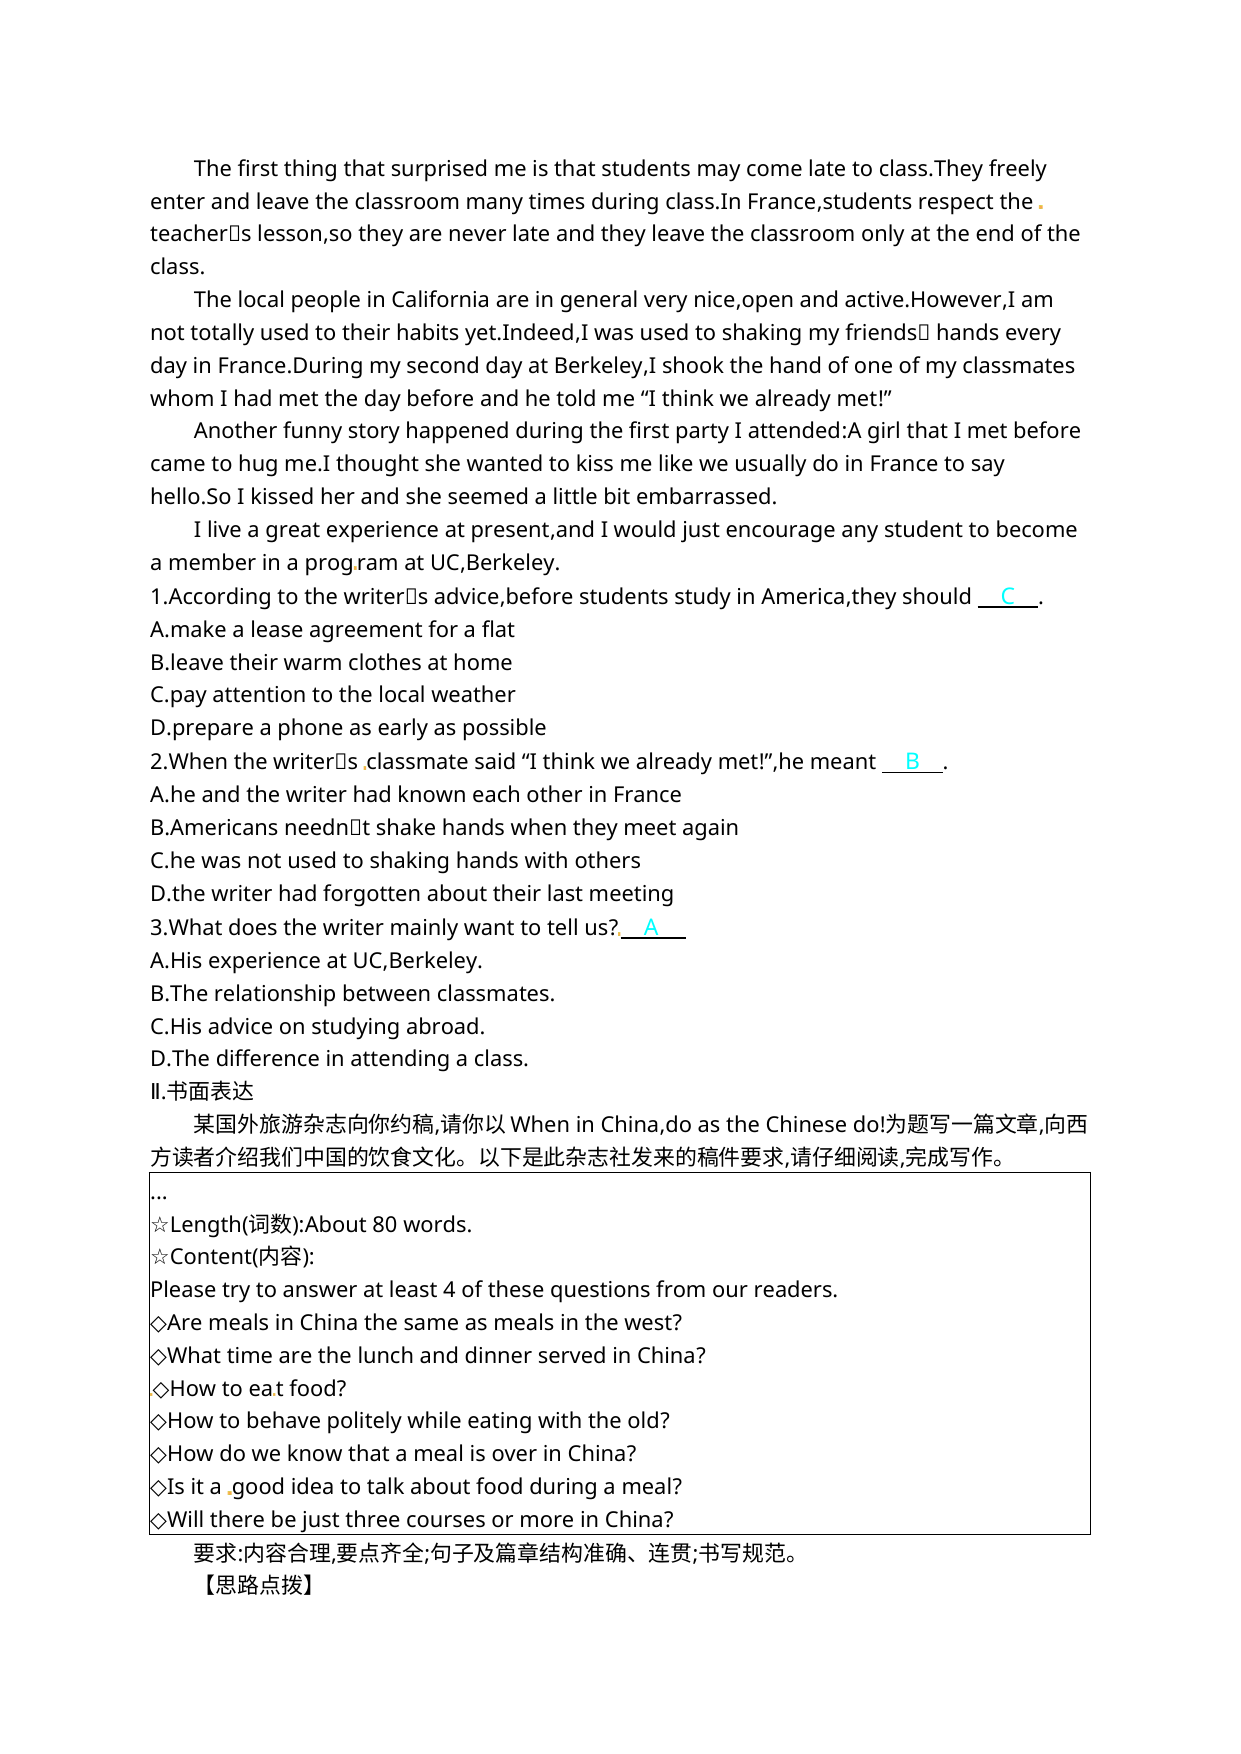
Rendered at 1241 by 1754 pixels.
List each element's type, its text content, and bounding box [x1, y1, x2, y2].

text B.The relationship between classmates. [150, 975, 1090, 1008]
text Ⅱ.书面表达 [150, 1073, 1090, 1106]
text A.make a lease agreement for a flat [150, 611, 1090, 644]
text The first thing that surprised me is that students may come late to class.They freely enter and leave the classroom many times during class.In France,students respect the teacher􀆳s lesson,so they are never late and they leave the classroom only at the end of the class. [150, 150, 1090, 281]
text A.he and the writer had known each other in France [150, 777, 1090, 809]
text 【思路点拨】 [150, 1568, 1090, 1601]
text ◇What time are the lunch and dinner served in China? [150, 1337, 1090, 1370]
text 要求:内容合理,要点齐全;句子及篇章结构准确、连贯;书写规范。 [150, 1535, 1090, 1568]
text ◇How to eat food? [150, 1370, 1090, 1403]
text ... [150, 1173, 1090, 1206]
text ◇Is it a good idea to talk about food during a meal? [150, 1468, 1090, 1500]
text A.His experience at UC,Berkeley.[来源:学#科#网Z#X#X#K] [150, 942, 1090, 975]
text ◇Are meals in China the same as meals in the west? [150, 1304, 1090, 1337]
text D.prepare a phone as early as possible [150, 709, 1090, 742]
text ◇Will there be just three courses or more in China?[来源:学_科_网] [150, 1500, 1090, 1534]
text ◇How do we know that a meal is over in China? [150, 1435, 1090, 1468]
text B.Americans needn􀆳t shake hands when they meet again [150, 809, 1090, 842]
text Another funny story happened during the first party I attended:A girl that I met before came to hug me.I thought she wanted to kiss me like we usually do in France to say hello.So I kissed her and she seemed a little bit embarrassed. [150, 412, 1090, 511]
text I live a great experience at present,and I would just encourage any student to become a member in a program at UC,Berkeley. [150, 511, 1090, 577]
text ☆Length(词数):About 80 words. [150, 1206, 1090, 1238]
text 1.According to the writer􀆳s advice,before students study in America,they should C . [150, 577, 1090, 611]
text C.he was not used to shaking hands with others [150, 842, 1090, 875]
text 3.What does the writer mainly want to tell us? A [150, 908, 1090, 942]
text 某国外旅游杂志向你约稿,请你以When in China,do as the Chinese do!为题写一篇文章,向西方读者介绍我们中国的饮食文化。以下是此杂志社发来的稿件要求,请仔细阅读,完成写作。 [150, 1106, 1090, 1172]
text C.His advice on studying abroad. [150, 1008, 1090, 1041]
text C.pay attention to the local weather [150, 677, 1090, 709]
text D.the writer had forgotten about their last meeting [150, 875, 1090, 908]
text ☆Content(内容): [150, 1238, 1090, 1271]
text The local people in California are in general very nice,open and active.However,I am not totally used to their habits yet.Indeed,I was used to shaking my friends􀆳 hands every day in France.During my second day at Berkeley,I shook the hand of one of my classmates whom I had met the day before and he told me “I think we already met!” [150, 281, 1090, 412]
text Please try to answer at least 4 of these questions from our readers. [150, 1271, 1090, 1304]
text ◇How to behave politely while eating with the old? [150, 1403, 1090, 1435]
text D.The difference in attending a class. [150, 1041, 1090, 1073]
text B.leave their warm clothes at home [150, 644, 1090, 677]
text 2.When the writer􀆳s classmate said “I think we already met!”,he meant B . [150, 742, 1090, 777]
